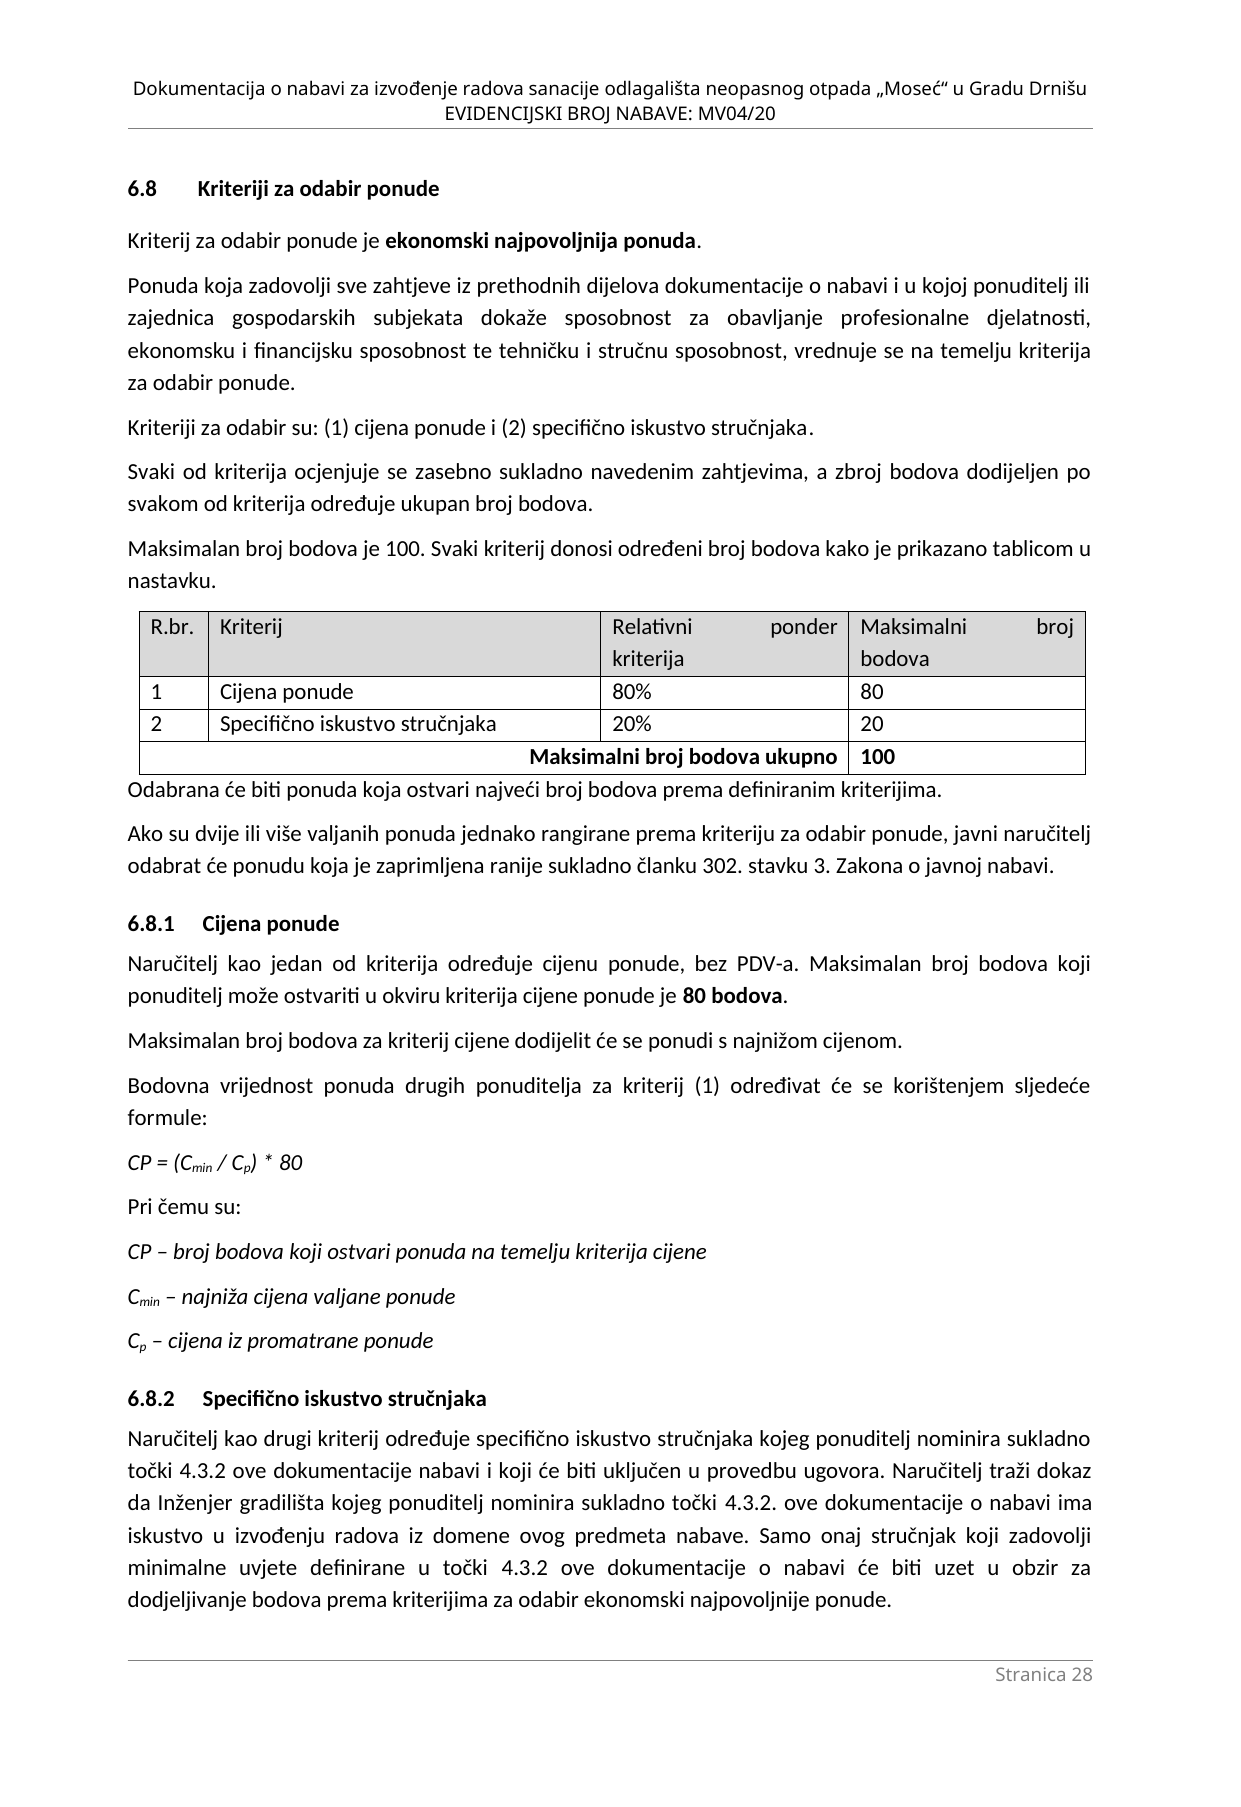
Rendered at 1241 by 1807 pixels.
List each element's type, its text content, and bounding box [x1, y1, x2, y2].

table_cell 80 [849, 677, 1085, 708]
subtitle Cijena ponude [127, 909, 1093, 937]
subtitle Kriteriji za odabir ponude [127, 174, 1093, 202]
table_cell 100 [849, 742, 1085, 774]
table_header R.br. [140, 612, 208, 676]
text Naručitelj kao drugi kriterij određuje specifično iskustvo stručnjaka kojeg ponuditelj nominira sukladno točki 4.3.2 ove dokumentacije nabavi i koji će biti uključen u provedbu ugovora. Naručitelj traži dokaz da Inženjer gradilišta kojeg ponuditelj nominira sukladno točki 4.3.2. ove dokumentacije o nabavi ima iskustvo u izvođenju radova iz domene ovog predmeta nabave. Samo onaj stručnjak koji zadovolji minimalne uvjete definirane u točki 4.3.2 ove dokumentacije o nabavi će biti uzet u obzir za dodjeljivanje bodova prema kriterijima za odabir ekonomski najpovoljnije ponude. [127, 1424, 1093, 1613]
subtitle Specifično iskustvo stručnjaka [127, 1384, 1093, 1412]
table_cell 20% [601, 710, 848, 741]
table_cell 2 [140, 710, 208, 741]
table_cell 80% [601, 677, 848, 708]
table_cell Cijena ponude [209, 677, 600, 708]
table_header Relativni ponder kriterija [601, 612, 848, 676]
text CP – broj bodova koji ostvari ponuda na temelju kriterija cijene [127, 1237, 1093, 1265]
text Kriterij za odabir ponude je ekonomski najpovoljnija ponuda. [127, 227, 1093, 255]
text Bodovna vrijednost ponuda drugih ponuditelja za kriterij (1) određivat će se korištenjem sljedeće formule: [127, 1071, 1093, 1131]
text Ako su dvije ili više valjanih ponuda jednako rangirane prema kriteriju za odabir ponude, javni naručitelj odabrat će ponudu koja je zaprimljena ranije sukladno članku 302. stavku 3. Zakona o javnoj nabavi. [127, 819, 1093, 879]
text CP = (Cmin / Cp) * 80 [127, 1148, 1093, 1176]
text Maksimalan broj bodova je 100. Svaki kriterij donosi određeni broj bodova kako je prikazano tablicom u nastavku. [127, 534, 1093, 594]
text Maksimalan broj bodova za kriterij cijene dodijelit će se ponudi s najnižom cijenom. [127, 1026, 1093, 1054]
text Pri čemu su: [127, 1192, 1093, 1220]
table_cell Maksimalni broj bodova ukupno [140, 742, 848, 774]
table_cell 20 [849, 710, 1085, 741]
text Odabrana će biti ponuda koja ostvari najveći broj bodova prema definiranim kriterijima. [127, 775, 1093, 803]
table_cell 1 [140, 677, 208, 708]
table_header Kriterij [209, 612, 600, 676]
text Ponuda koja zadovolji sve zahtjeve iz prethodnih dijelova dokumentacije o nabavi i u kojoj ponuditelj ili zajednica gospodarskih subjekata dokaže sposobnost za obavljanje profesionalne djelatnosti, ekonomsku i financijsku sposobnost te tehničku i stručnu sposobnost, vrednuje se na temelju kriterija za odabir ponude. [127, 271, 1093, 396]
text Cp – cijena iz promatrane ponude [127, 1326, 1093, 1354]
text Naručitelj kao jedan od kriterija određuje cijenu ponude, bez PDV-a. Maksimalan broj bodova koji ponuditelj može ostvariti u okviru kriterija cijene ponude je 80 bodova. [127, 949, 1093, 1009]
text Kriteriji za odabir su: (1) cijena ponude i (2) specifično iskustvo stručnjaka. [127, 413, 1093, 441]
text Cmin – najniža cijena valjane ponude [127, 1282, 1093, 1310]
table_header Maksimalni broj bodova [849, 612, 1085, 676]
text Svaki od kriterija ocjenjuje se zasebno sukladno navedenim zahtjevima, a zbroj bodova dodijeljen po svakom od kriterija određuje ukupan broj bodova. [127, 457, 1093, 517]
table_cell Specifično iskustvo stručnjaka [209, 710, 600, 741]
